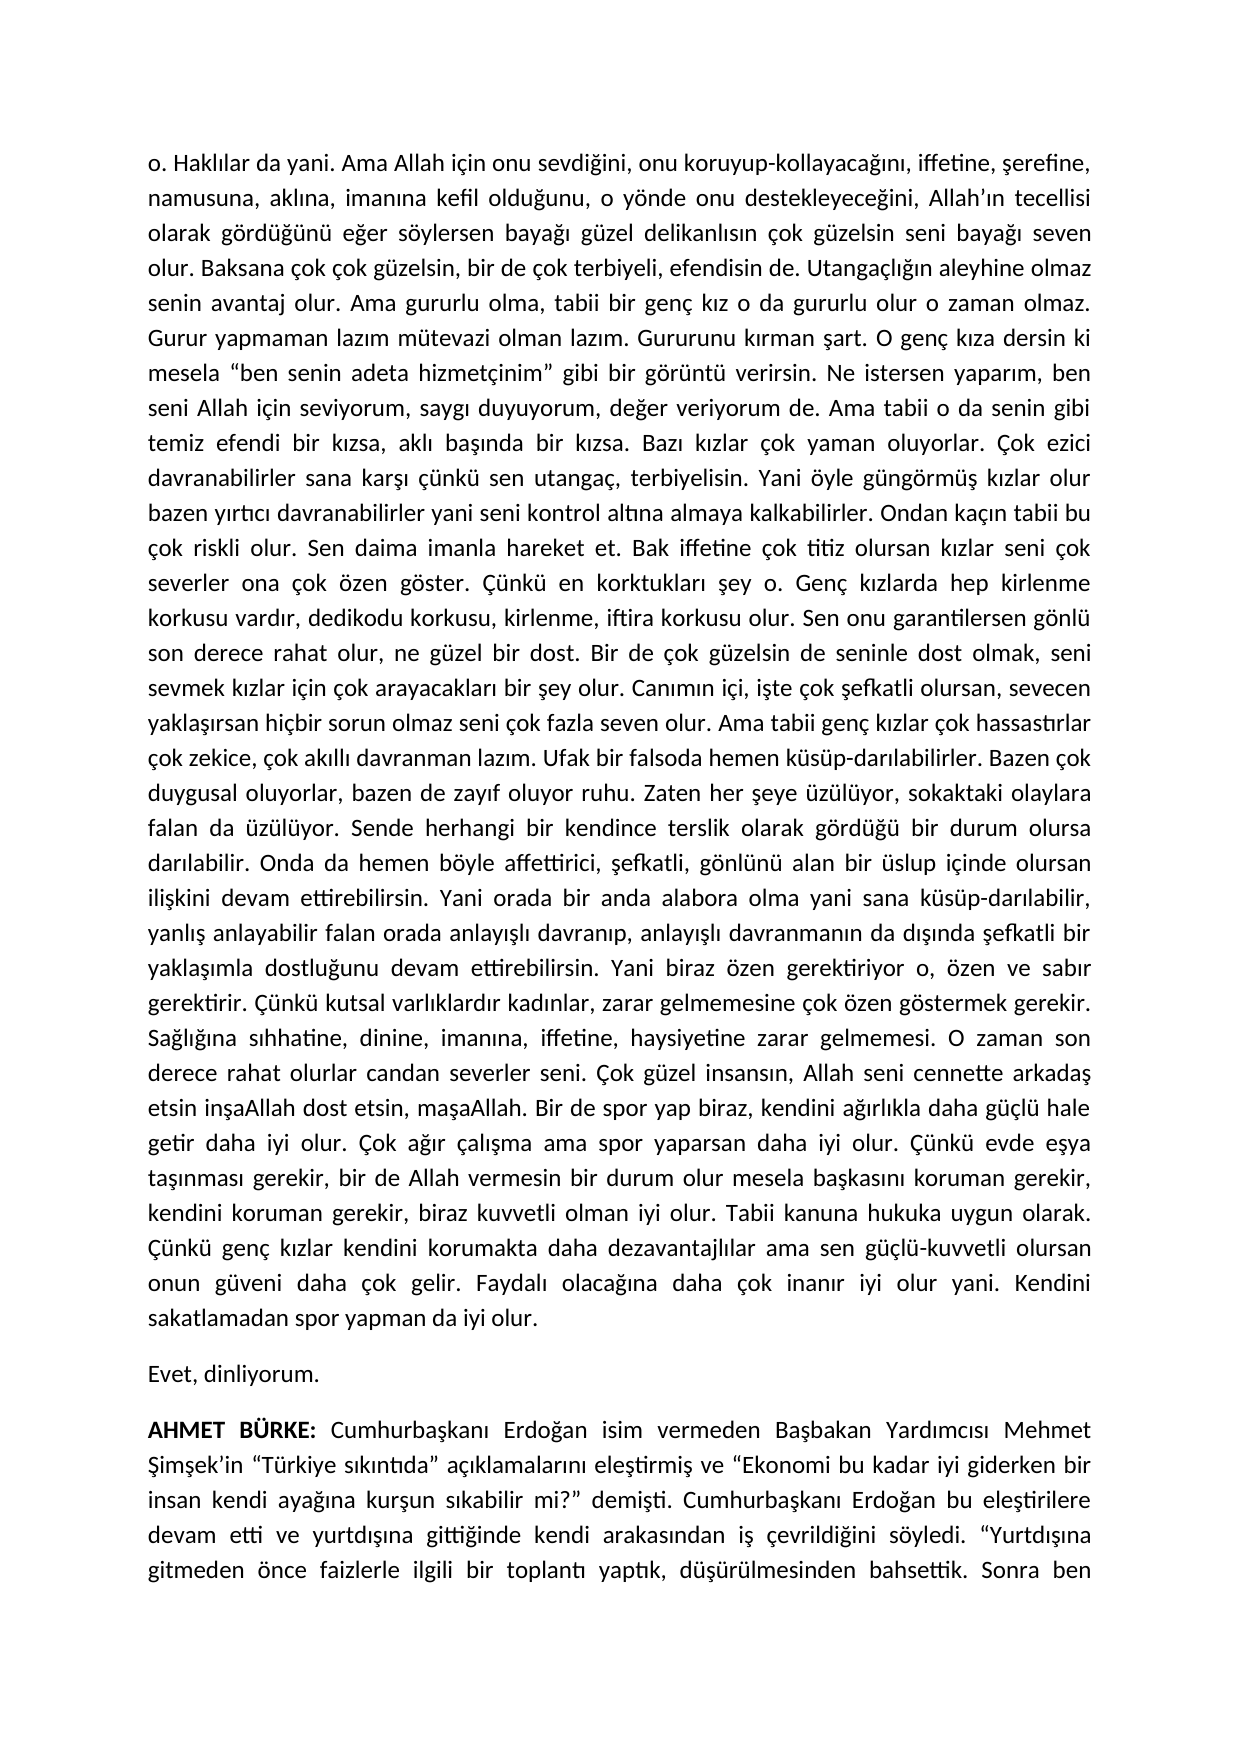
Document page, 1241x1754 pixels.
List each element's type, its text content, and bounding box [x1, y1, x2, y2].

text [148, 1414, 1093, 1585]
text Evet, dinliyorum. [148, 1358, 1093, 1389]
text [148, 148, 1093, 1333]
